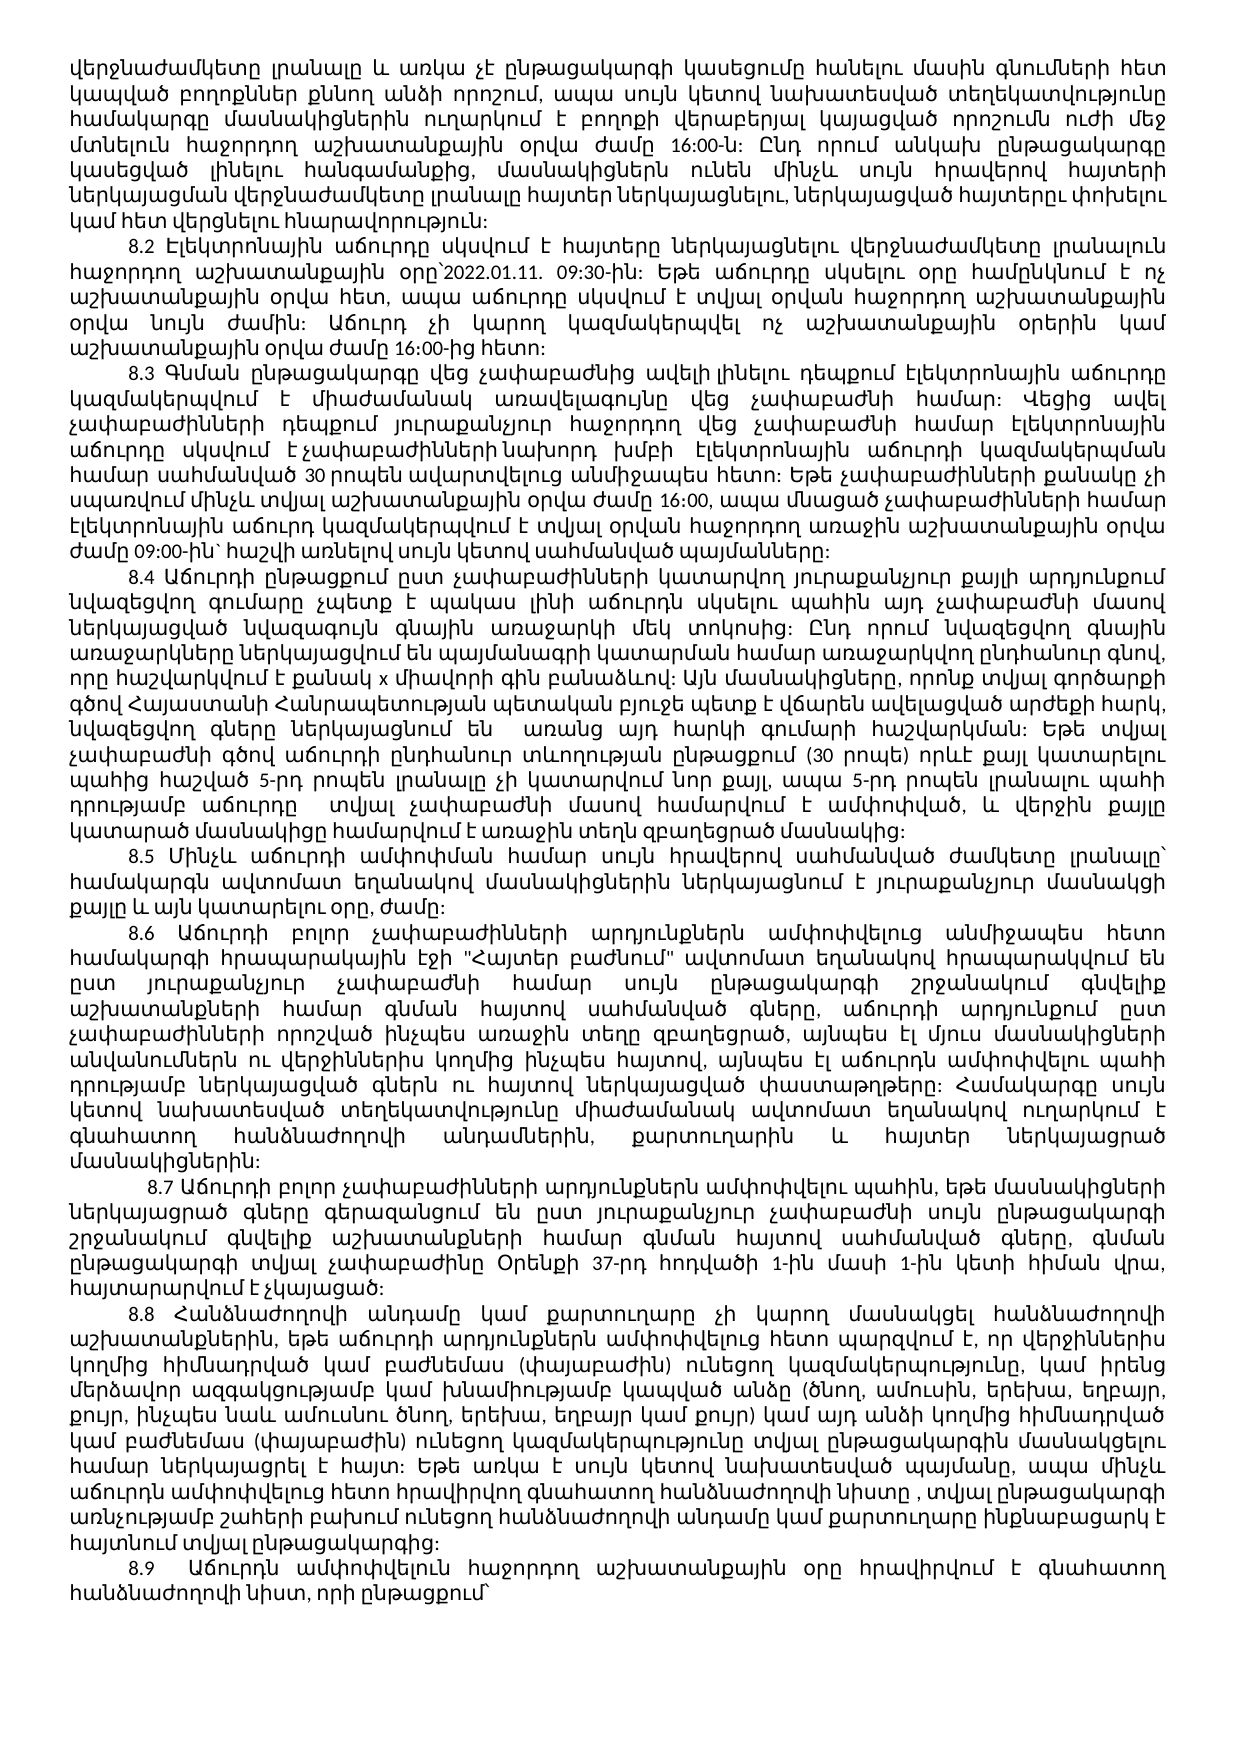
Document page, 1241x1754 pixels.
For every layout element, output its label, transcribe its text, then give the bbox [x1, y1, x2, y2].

text 8.6 Աճուրդի բոլոր չափաբաժինների արդյունքներն ամփոփվելուց անմիջապես հետո համակարգի հրապարակային էջի "Հայտեր բաժնում" ավտոմատ եղանակով հրապարակվում են ըստ յուրաքանչյուր չափաբաժնի համար սույն ընթացակարգի շրջանակում գնվելիք աշխատանքների համար գնման հայտով սահմանված գները, աճուրդի արդյունքում ըստ չափաբաժինների որոշված ինչպես առաջին տեղը զբաղեցրած, այնպես էլ մյուս մասնակիցների անվանումներն ու վերջիններիս կողմից ինչպես հայտով, այնպես էլ աճուրդն ամփոփվելու պահի դրությամբ ներկայացված գներն ու հայտով ներկայացված փաստաթղթերը: Համակարգը սույն կետով նախատեսված տեղեկատվությունը միաժամանակ ավտոմատ եղանակով ուղարկում է գնահատող հանձնաժողովի անդամներին, քարտուղարին և հայտեր ներկայացրած մասնակիցներին: [69, 920, 1167, 1174]
text 8.4 Աճուրդի ընթացքում ըստ չափաբաժինների կատարվող յուրաքանչյուր քայլի արդյունքում նվազեցվող գումարը չպետք է պակաս լինի աճուրդն սկսելու պահին այդ չափաբաժնի մասով ներկայացված նվազագույն գնային առաջարկի մեկ տոկոսից: Ընդ որում նվազեցվող գնային առաջարկները ներկայացվում են պայմանագրի կատարման համար առաջարկվող ընդհանուր գնով, որը հաշվարկվում է քանակ x միավորի գին բանաձևով: Այն մասնակիցները, որոնք տվյալ գործարքի գծով Հայաստանի Հանրապետության պետական բյուջե պետք է վճարեն ավելացված արժեքի հարկ, նվազեցվող գները ներկայացնում են առանց այդ հարկի գումարի հաշվարկման: Եթե տվյալ չափաբաժնի գծով աճուրդի ընդհանուր տևողության ընթացքում (30 րոպե) որևէ քայլ կատարելու պահից հաշված 5-րդ րոպեն լրանալը չի կատարվում նոր քայլ, ապա 5-րդ րոպեն լրանալու պահի դրությամբ աճուրդը տվյալ չափաբաժնի մասով համարվում է ամփոփված, և վերջին քայլը կատարած մասնակիցը համարվում է առաջին տեղն զբաղեցրած մասնակից: [69, 564, 1167, 843]
text 8.9 Աճուրդն ամփոփվելուն հաջորդող աշխատանքային օրը հրավիրվում է գնահատող հանձնաժողովի նիստ, որի ընթացքում՝ [69, 1555, 1167, 1606]
text 8.8 Հանձնաժողովի անդամը կամ քարտուղարը չի կարող մասնակցել հանձնաժողովի աշխատանքներին, եթե աճուրդի արդյունքներն ամփոփվելուց հետո պարզվում է, որ վերջիններիս կողմից հիմնադրված կամ բաժնեմաս (փայաբաժին) ունեցող կազմակերպությունը, կամ իրենց մերձավոր ազգակցությամբ կամ խնամիությամբ կապված անձը (ծնող, ամուսին, երեխա, եղբայր, քույր, ինչպես նաև ամուսնու ծնող, երեխա, եղբայր կամ քույր) կամ այդ անձի կողմից հիմնադրված կամ բաժնեմաս (փայաբաժին) ունեցող կազմակերպությունը տվյալ ընթացակարգին մասնակցելու համար ներկայացրել է հայտ: Եթե առկա է սույն կետով նախատեսված պայմանը, ապա մինչև աճուրդն ամփոփվելուց հետո հրավիրվող գնահատող հանձնաժողովի նիստը , տվյալ ընթացակարգի առնչությամբ շահերի բախում ունեցող հանձնաժողովի անդամը կամ քարտուղարը ինքնաբացարկ է հայտնում տվյալ ընթացակարգից: [69, 1301, 1167, 1555]
text 8.2 Էլեկտրոնային աճուրդը սկսվում է հայտերը ներկայացնելու վերջնաժամկետը լրանալուն հաջորդող աշխատանքային օրը՝2022.01.11. 09:30 -ին: Եթե աճուրդը սկսելու օրը համընկնում է ոչ աշխատանքային օրվա հետ, ապա աճուրդը սկսվում է տվյալ օրվան հաջորդող աշխատանքային օրվա նույն ժամին: Աճուրդ չի կարող կազմակերպվել ոչ աշխատանքային օրերին կամ աշխատանքային օրվա ժամը 16։00-ից հետո: [69, 233, 1167, 361]
text 8.3 Գնման ընթացակարգը վեց չափաբաժնից ավելի լինելու դեպքում էլեկտրոնային աճուրդը կազմակերպվում է միաժամանակ առավելագույնը վեց չափաբաժնի համար: Վեցից ավել չափաբաժինների դեպքում յուրաքանչյուր հաջորդող վեց չափաբաժնի համար էլեկտրոնային աճուրդը սկսվում է չափաբաժինների նախորդ խմբի էլեկտրոնային աճուրդի կազմակերպման համար սահմանված 30 րոպեն ավարտվելուց անմիջապես հետո: Եթե չափաբաժինների քանակը չի սպառվում մինչև տվյալ աշխատանքային օրվա ժամը 16։00, ապա մնացած չափաբաժինների համար էլեկտրոնային աճուրդ կազմակերպվում է տվյալ օրվան հաջորդող առաջին աշխատանքային օրվա ժամը 09:00-ին` հաշվի առնելով սույն կետով սահմանված պայմանները: [69, 361, 1167, 564]
text 8.5 Մինչև աճուրդի ամփոփման համար սույն հրավերով սահմանված ժամկետը լրանալը՝ համակարգն ավտոմատ եղանակով մասնակիցներին ներկայացնում է յուրաքանչյուր մասնակցի քայլը և այն կատարելու օրը, ժամը: [69, 843, 1167, 920]
text 8.7 Աճուրդի բոլոր չափաբաժինների արդյունքներն ամփոփվելու պահին, եթե մասնակիցների ներկայացրած գները գերազանցում են ըստ յուրաքանչյուր չափաբաժնի սույն ընթացակարգի շրջանակում գնվելիք աշխատանքների համար գնման հայտով սահմանված գները, գնման ընթացակարգի տվյալ չափաբաժինը Օրենքի 37-րդ հոդվածի 1-ին մասի 1-ին կետի հիման վրա, հայտարարվում է չկայացած: [69, 1174, 1167, 1301]
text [69, 56, 1167, 233]
